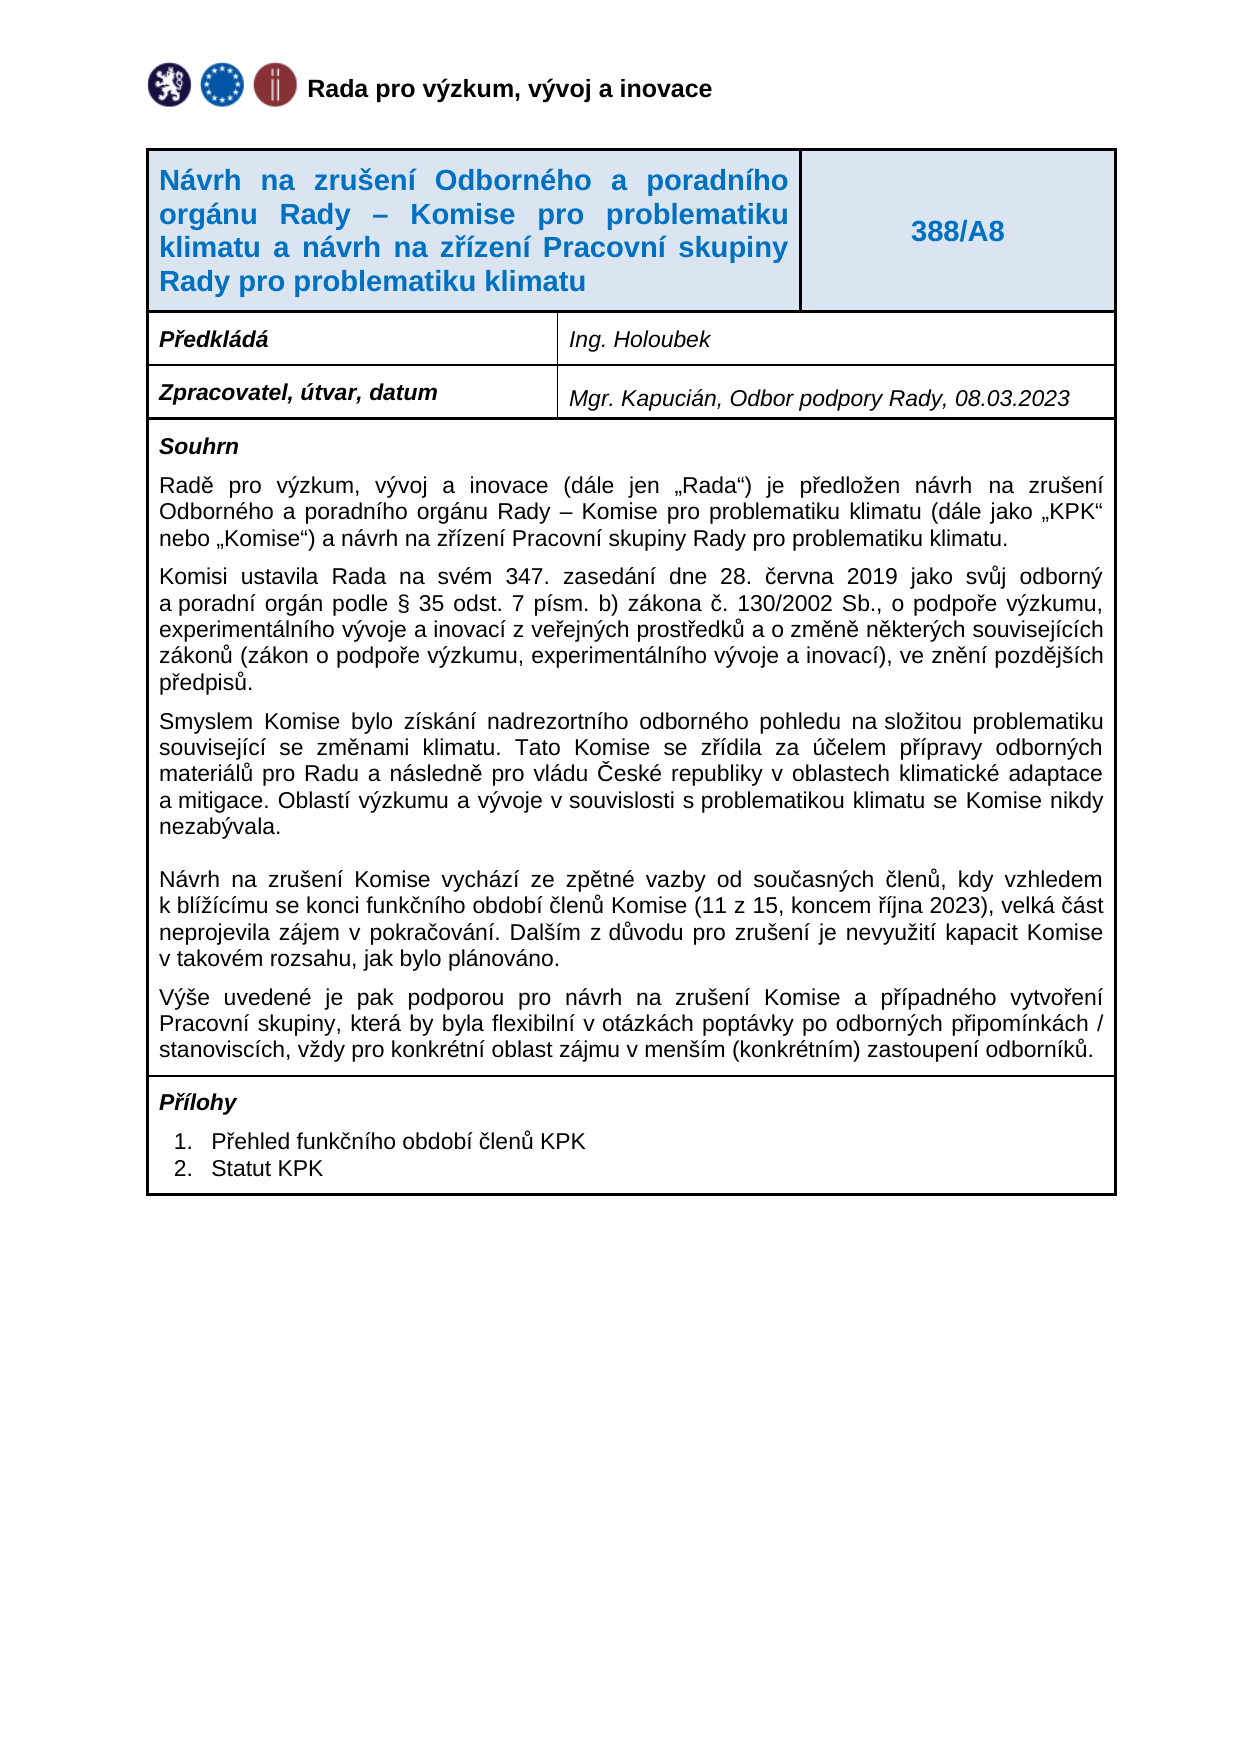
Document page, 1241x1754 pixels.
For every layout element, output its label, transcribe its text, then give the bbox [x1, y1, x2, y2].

table_cell Přílohy Přehled funkčního období členů KPK Statut KPK [149, 1077, 1114, 1193]
table_cell Zpracovatel, útvar, datum [149, 366, 557, 417]
table_cell Souhrn Radě pro výzkum, vývoj a inovace (dále jen „Rada“) je předložen návrh na zrušení Odborného a poradního orgánu Rady – Komise pro problematiku klimatu (dále jako „KPK“ nebo „Komise“) a návrh na zřízení Pracovní skupiny Rady pro problematiku klimatu. Komisi ustavila Rada na svém 347. zasedání dne 28. června 2019 jako svůj odborný a poradní orgán podle § 35 odst. 7 písm. b) zákona č. 130/2002 Sb., o podpoře výzkumu, experimentálního vývoje a inovací z veřejných prostředků a o změně některých souvisejících zákonů (zákon o podpoře výzkumu, experimentálního vývoje a inovací), ve znění pozdějších předpisů. Smyslem Komise bylo získání nadrezortního odborného pohledu na složitou problematiku související se změnami klimatu. Tato Komise se zřídila za účelem přípravy odborných materiálů pro Radu a následně pro vládu České republiky v oblastech klimatické adaptace a mitigace. Oblastí výzkumu a vývoje v souvislosti s problematikou klimatu se Komise nikdy nezabývala. Návrh na zrušení Komise vychází ze zpětné vazby od současných členů, kdy vzhledem k blížícímu se konci funkčního období členů Komise (11 z 15, koncem října 2023), velká část neprojevila zájem v pokračování. Dalším z důvodu pro zrušení je nevyužití kapacit Komise v takovém rozsahu, jak bylo plánováno. Výše uvedené je pak podporou pro návrh na zrušení Komise a případného vytvoření Pracovní skupiny, která by byla flexibilní v otázkách poptávky po odborných připomínkách / stanoviscích, vždy pro konkrétní oblast zájmu v menším (konkrétním) zastoupení odborníků. [149, 420, 1114, 1075]
table_cell Předkládá [149, 313, 557, 364]
table_cell Ing. Holoubek [558, 313, 1114, 364]
table_cell Mgr. Kapucián, Odbor podpory Rady, 08.03.2023 [558, 366, 1114, 417]
picture [147, 62, 298, 108]
table_header Návrh na zrušení Odborného a poradního orgánu Rady – Komise pro problematiku klimatu a návrh na zřízení Pracovní skupiny Rady pro problematiku klimatu [149, 151, 799, 310]
table_header 388/A8 [802, 151, 1114, 310]
